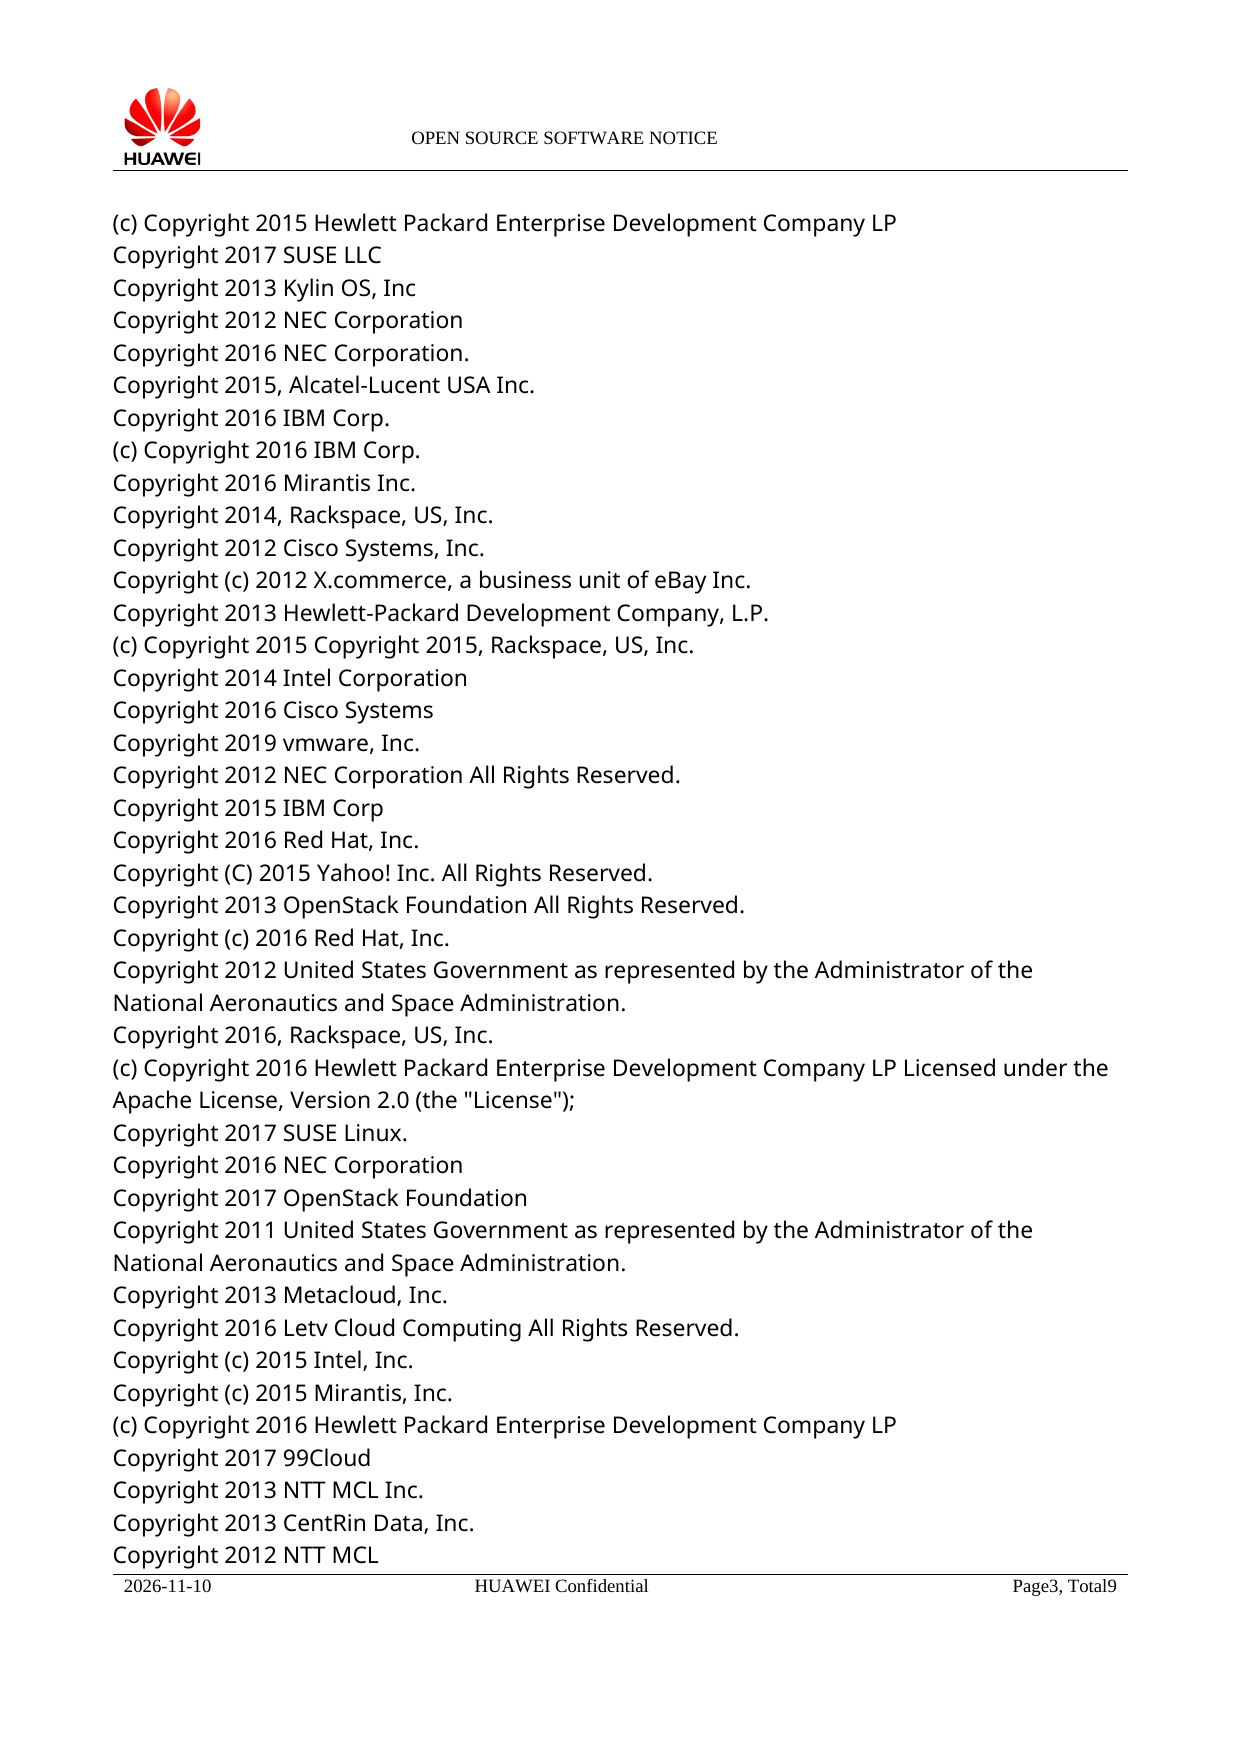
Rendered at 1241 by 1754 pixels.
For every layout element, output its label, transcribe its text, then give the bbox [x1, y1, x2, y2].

text Copyright 2016 IBM Corp. [112, 401, 1128, 434]
text Copyright 2014, Rackspace, US, Inc. [112, 499, 1128, 531]
text Copyright 2019 vmware, Inc. [112, 726, 1128, 759]
text Copyright 2017 99Cloud [112, 1441, 1128, 1474]
text Copyright 2013 OpenStack Foundation All Rights Reserved. [112, 889, 1128, 921]
text Copyright 2012 United States Government as represented by the Administrator of the National Aeronautics and Space Administration. [112, 954, 1128, 1019]
text Copyright 2015, Alcatel-Lucent USA Inc. [112, 369, 1128, 401]
text Copyright 2017 SUSE LLC [112, 239, 1128, 271]
text Copyright (c) 2015 Intel, Inc. [112, 1344, 1128, 1376]
text Copyright 2016, Rackspace, US, Inc. [112, 1019, 1128, 1051]
text Copyright 2011 United States Government as represented by the Administrator of the National Aeronautics and Space Administration. [112, 1214, 1128, 1279]
text Copyright 2016 NEC Corporation. [112, 336, 1128, 369]
text Copyright 2013 Metacloud, Inc. [112, 1279, 1128, 1311]
text (c) Copyright 2016 Hewlett Packard Enterprise Development Company LP [112, 1409, 1128, 1441]
text Copyright 2016 Cisco Systems [112, 694, 1128, 726]
text (c) Copyright 2015 Hewlett Packard Enterprise Development Company LP [112, 206, 1128, 239]
text Copyright 2014 Intel Corporation [112, 661, 1128, 694]
text Copyright 2016 Red Hat, Inc. [112, 824, 1128, 856]
text Copyright (c) 2012 X.commerce, a business unit of eBay Inc. [112, 564, 1128, 596]
text Copyright 2013 NTT MCL Inc. [112, 1474, 1128, 1506]
text Copyright 2015 IBM Corp [112, 791, 1128, 824]
picture [124, 88, 201, 165]
text (c) Copyright 2015 Copyright 2015, Rackspace, US, Inc. [112, 629, 1128, 661]
text Copyright 2017 SUSE Linux. [112, 1116, 1128, 1149]
text Copyright 2012 NEC Corporation [112, 304, 1128, 336]
text Copyright (C) 2015 Yahoo! Inc. All Rights Reserved. [112, 856, 1128, 889]
text Copyright 2013 Hewlett-Packard Development Company, L.P. [112, 596, 1128, 629]
text Copyright (c) 2016 Red Hat, Inc. [112, 921, 1128, 954]
text Copyright 2012 NEC Corporation All Rights Reserved. [112, 759, 1128, 791]
text Copyright 2017 OpenStack Foundation [112, 1181, 1128, 1214]
text Copyright 2013 CentRin Data, Inc. [112, 1506, 1128, 1539]
text Copyright 2012 NTT MCL [112, 1539, 1128, 1571]
text Copyright 2016 Mirantis Inc. [112, 466, 1128, 499]
text Copyright 2016 NEC Corporation [112, 1149, 1128, 1181]
text Copyright 2012 Cisco Systems, Inc. [112, 531, 1128, 564]
text Copyright (c) 2015 Mirantis, Inc. [112, 1376, 1128, 1409]
text (c) Copyright 2016 Hewlett Packard Enterprise Development Company LP Licensed under the Apache License, Version 2.0 (the "License"); [112, 1051, 1128, 1116]
text (c) Copyright 2016 IBM Corp. [112, 434, 1128, 466]
text Copyright 2013 Kylin OS, Inc [112, 271, 1128, 304]
text Copyright 2016 Letv Cloud Computing All Rights Reserved. [112, 1311, 1128, 1344]
